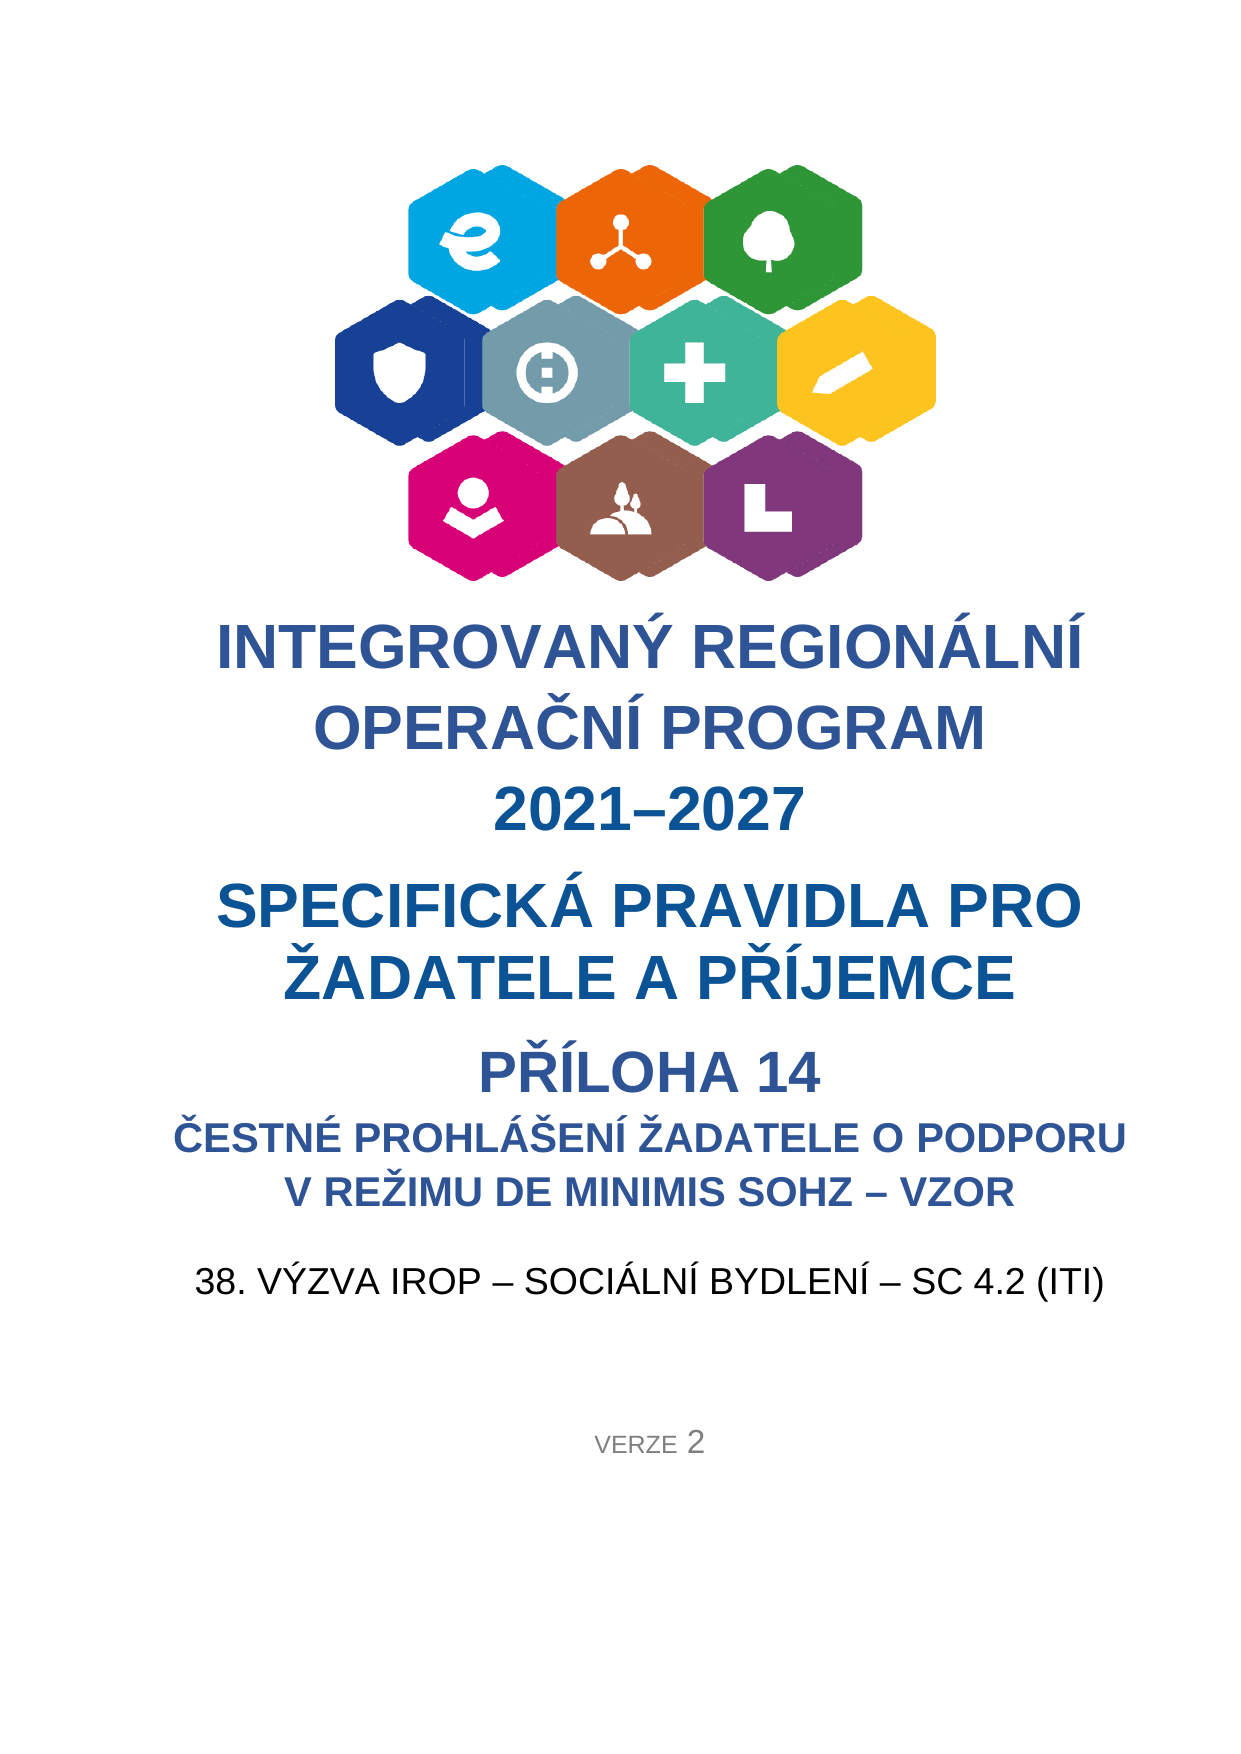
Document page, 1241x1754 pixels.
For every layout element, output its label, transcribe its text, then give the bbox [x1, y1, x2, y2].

text SPECIFICKÁ PRAVIDLA PRO ŽADATELE A PŘÍJEMCE [148, 869, 1152, 1012]
picture [306, 147, 964, 610]
text ČESTNÉ PROHLÁŠENÍ ŽADATELE O PODPORU V REŽIMU DE MINIMIS SOHZ – VZOR [148, 1113, 1152, 1215]
text PŘÍLOHA 14 [148, 1037, 1152, 1104]
text 38. výzva IROP – SOCIÁLNÍ BYDLENÍ – SC 4.2 (ITI) [148, 1259, 1152, 1302]
text VERZE 2 [148, 1422, 1152, 1461]
text 2021–2027 [148, 772, 1152, 844]
